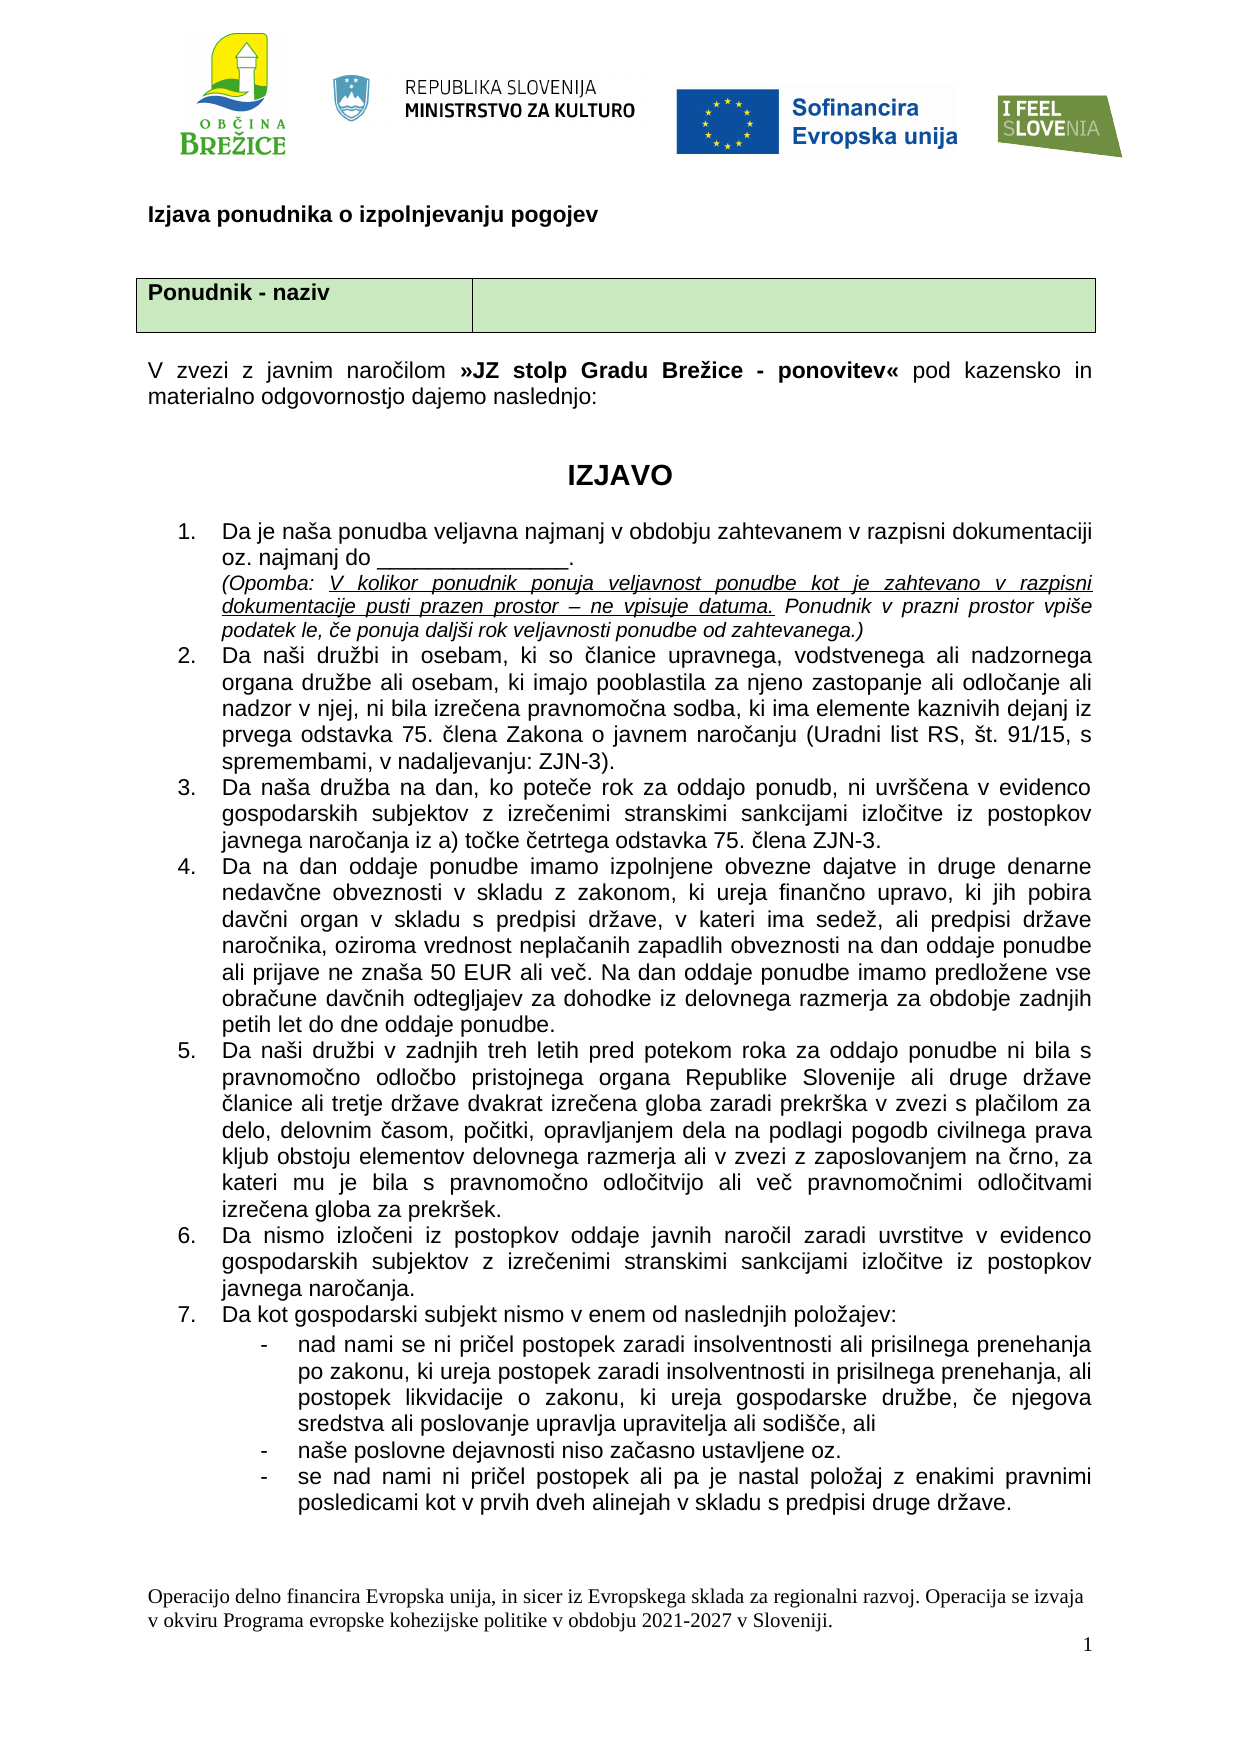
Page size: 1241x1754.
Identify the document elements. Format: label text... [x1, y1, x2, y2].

text V zvezi z javnim naročilom »JZ stolp Gradu Brežice - ponovitev« pod kazensko in materialno odgovornostjo dajemo naslednjo: [148, 357, 1092, 409]
list Da na dan oddaje ponudbe imamo izpolnjene obvezne dajatve in druge denarne nedavčne obveznosti v skladu z zakonom, ki ureja finančno upravo, ki jih pobira davčni organ v skladu s predpisi države, v kateri ima sedež, ali predpisi države naročnika, oziroma vrednost neplačanih zapadlih obveznosti na dan oddaje ponudbe ali prijave ne znaša 50 EUR ali več. Na dan oddaje ponudbe imamo predložene vse obračune davčnih odtegljajev za dohodke iz delovnega razmerja za obdobje zadnjih petih let do dne oddaje ponudbe. [177, 853, 1092, 1037]
list Da naši družbi in osebam, ki so članice upravnega, vodstvenega ali nadzornega organa družbe ali osebam, ki imajo pooblastila za njeno zastopanje ali odločanje ali nadzor v njej, ni bila izrečena pravnomočna sodba, ki ima elemente kaznivih dejanj iz prvega odstavka 75. člena Zakona o javnem naročanju (Uradni list RS, št. 91/15, s spremembami, v nadaljevanju: ZJN-3). [177, 642, 1092, 774]
list se nad nami ni pričel postopek ali pa je nastal položaj z enakimi pravnimi posledicami kot v prvih dveh alinejah v skladu s predpisi druge države. [260, 1463, 1092, 1516]
list Da naša družba na dan, ko poteče rok za oddajo ponudb, ni uvrščena v evidenco gospodarskih subjektov z izrečenimi stranskimi sankcijami izločitve iz postopkov javnega naročanja iz a) točke četrtega odstavka 75. člena ZJN-3. [177, 774, 1092, 853]
picture [326, 53, 649, 128]
text Izjava ponudnika o izpolnjevanju pogojev [148, 201, 1092, 228]
text (Opomba: V kolikor ponudnik ponuja veljavnost ponudbe kot je zahtevano v razpisni dokumentacije pusti prazen prostor – ne vpisuje datuma. Ponudnik v prazni prostor vpiše podatek le, če ponuja daljši rok veljavnosti ponudbe od zahtevanega.) [222, 570, 1092, 642]
table_header [473, 279, 1095, 332]
list naše poslovne dejavnosti niso začasno ustavljene oz. [260, 1437, 1092, 1463]
text IZJAVO [148, 458, 1092, 491]
picture [992, 83, 1124, 168]
picture [180, 33, 286, 155]
table_header Ponudnik - naziv [137, 279, 472, 332]
list nad nami se ni pričel postopek zaradi insolventnosti ali prisilnega prenehanja po zakonu, ki ureja postopek zaradi insolventnosti in prisilnega prenehanja, ali postopek likvidacije o zakonu, ki ureja gospodarske družbe, če njegova sredstva ali poslovanje upravlja upravitelja ali sodišče, ali [260, 1331, 1092, 1437]
list Da kot gospodarski subjekt nismo v enem od naslednjih položajev: [177, 1301, 1092, 1327]
list Da nismo izločeni iz postopkov oddaje javnih naročil zaradi uvrstitve v evidenco gospodarskih subjektov z izrečenimi stranskimi sankcijami izločitve iz postopkov javnega naročanja. [177, 1222, 1092, 1301]
list Da je naša ponudba veljavna najmanj v obdobju zahtevanem v razpisni dokumentaciji oz. najmanj do _______________. [177, 518, 1092, 570]
picture [672, 85, 958, 154]
list Da naši družbi v zadnjih treh letih pred potekom roka za oddajo ponudbe ni bila s pravnomočno odločbo pristojnega organa Republike Slovenije ali druge države članice ali tretje države dvakrat izrečena globa zaradi prekrška v zvezi s plačilom za delo, delovnim časom, počitki, opravljanjem dela na podlagi pogodb civilnega prava kljub obstoju elementov delovnega razmerja ali v zvezi z zaposlovanjem na črno, za kateri mu je bila s pravnomočno odločitvijo ali več pravnomočnimi odločitvami izrečena globa za prekršek. [177, 1037, 1092, 1222]
